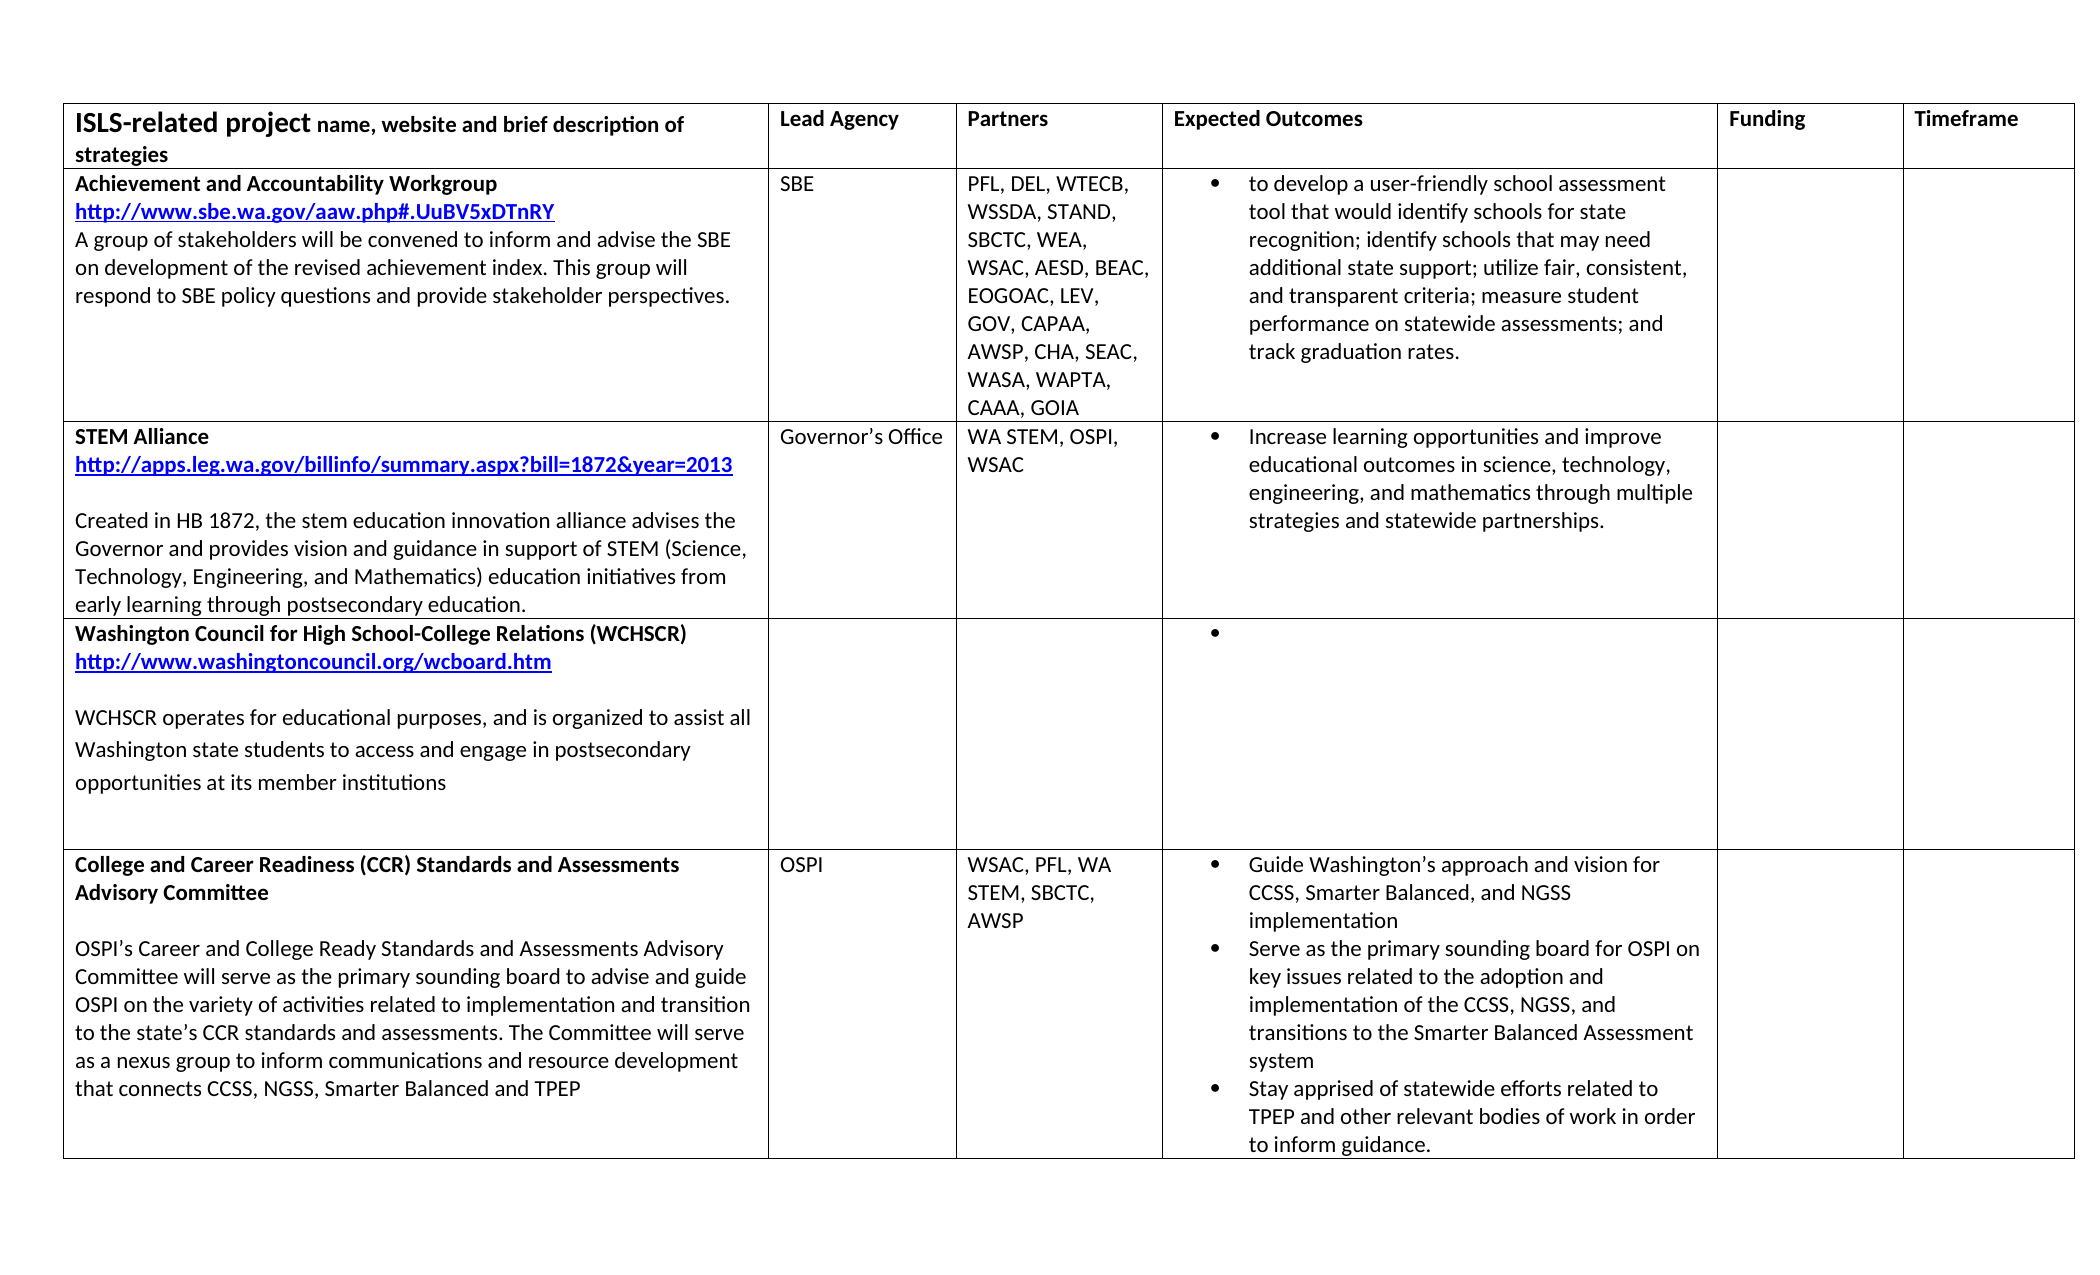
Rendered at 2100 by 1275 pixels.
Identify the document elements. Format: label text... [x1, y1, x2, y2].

table_cell [1718, 619, 1903, 849]
table_header Expected Outcomes [1163, 104, 1717, 168]
table_cell Washington Council for High School-College Relations (WCHSCR) http://www.washingtoncouncil.org/wcboard.htm WCHSCR operates for educational purposes, and is organized to assist all Washington state students to access and engage in postsecondary opportunities at its member institutions [64, 619, 768, 849]
table_header Lead Agency [769, 104, 956, 168]
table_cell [1163, 850, 1717, 1158]
table_header Partners [957, 104, 1162, 168]
table_cell [1904, 850, 2074, 1158]
table_cell [1718, 422, 1903, 618]
table_cell Achievement and Accountability Workgroup http://www.sbe.wa.gov/aaw.php#.UuBV5xDTnRY A group of stakeholders will be convened to inform and advise the SBE on development of the revised achievement index. This group will respond to SBE policy questions and provide stakeholder perspectives. [64, 169, 768, 421]
table_cell WA STEM, OSPI, WSAC [957, 422, 1162, 618]
table_cell PFL, DEL, WTECB, WSSDA, STAND, SBCTC, WEA, WSAC, AESD, BEAC, EOGOAC, LEV, GOV, CAPAA, AWSP, CHA, SEAC, WASA, WAPTA, CAAA, GOIA [957, 169, 1162, 421]
table_header Funding [1718, 104, 1903, 168]
table_cell Governor’s Office [769, 422, 956, 618]
table_cell OSPI [769, 850, 956, 1158]
table_cell [1904, 169, 2074, 421]
table_cell [1163, 619, 1717, 849]
table_header ISLS-related project name, website and brief description of strategies [64, 104, 768, 168]
table_cell [1718, 850, 1903, 1158]
table_cell WSAC, PFL, WA STEM, SBCTC, AWSP [957, 850, 1162, 1158]
table_cell [957, 619, 1162, 849]
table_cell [64, 850, 768, 1158]
table_cell [1904, 422, 2074, 618]
table_cell [1904, 619, 2074, 849]
table_cell [769, 619, 956, 849]
table_cell Increase learning opportunities and improve educational outcomes in science, technology, engineering, and mathematics through multiple strategies and statewide partnerships. [1163, 422, 1717, 618]
table_header Timeframe [1904, 104, 2074, 168]
table_cell SBE [769, 169, 956, 421]
table_cell STEM Alliance http://apps.leg.wa.gov/billinfo/summary.aspx?bill=1872&year=2013 Created in HB 1872, the stem education innovation alliance advises the Governor and provides vision and guidance in support of STEM (Science, Technology, Engineering, and Mathematics) education initiatives from early learning through postsecondary education. [64, 422, 768, 618]
table_cell [1718, 169, 1903, 421]
table_cell to develop a user-friendly school assessment tool that would identify schools for state recognition; identify schools that may need additional state support; utilize fair, consistent, and transparent criteria; measure student performance on statewide assessments; and track graduation rates. [1163, 169, 1717, 421]
